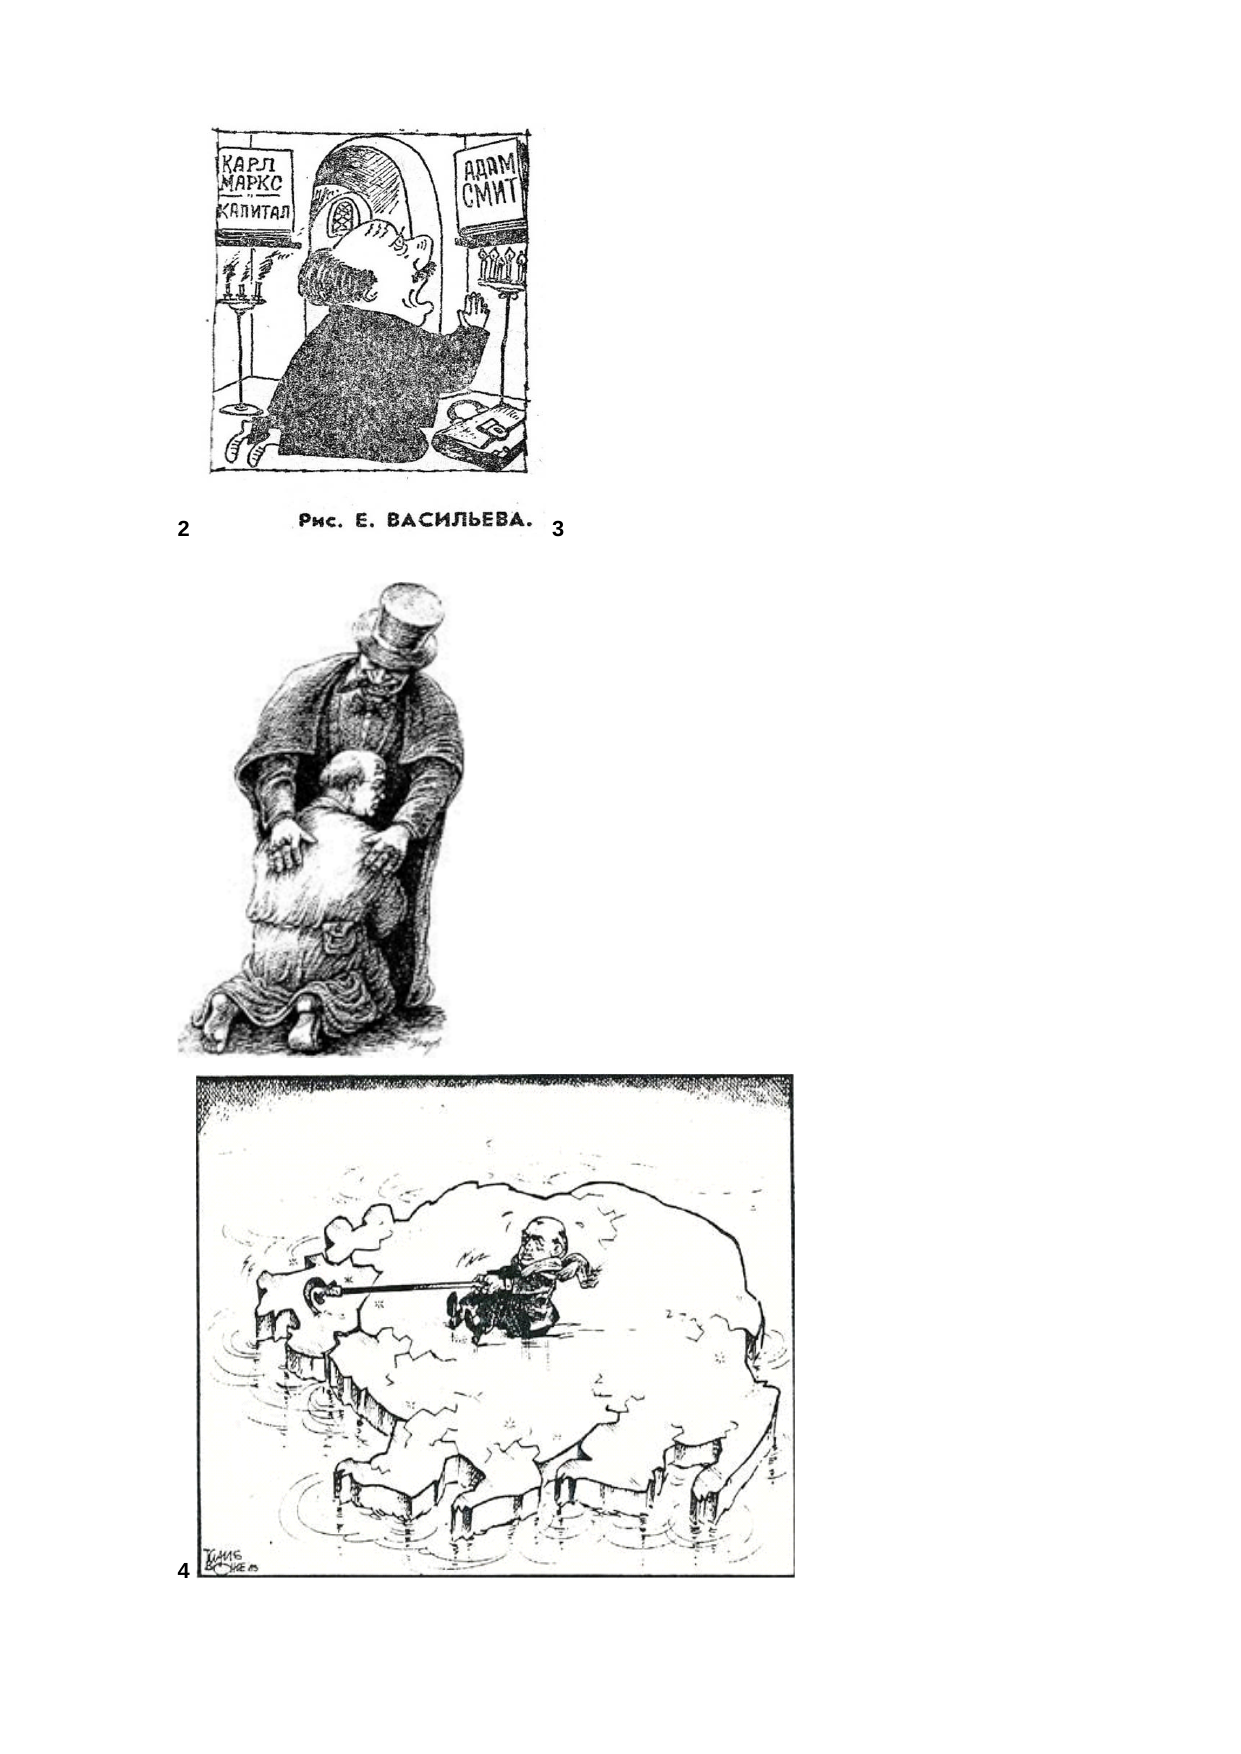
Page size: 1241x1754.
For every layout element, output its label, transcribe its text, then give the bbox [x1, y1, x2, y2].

picture [177, 582, 466, 1058]
picture [195, 1073, 796, 1579]
picture [195, 118, 546, 537]
